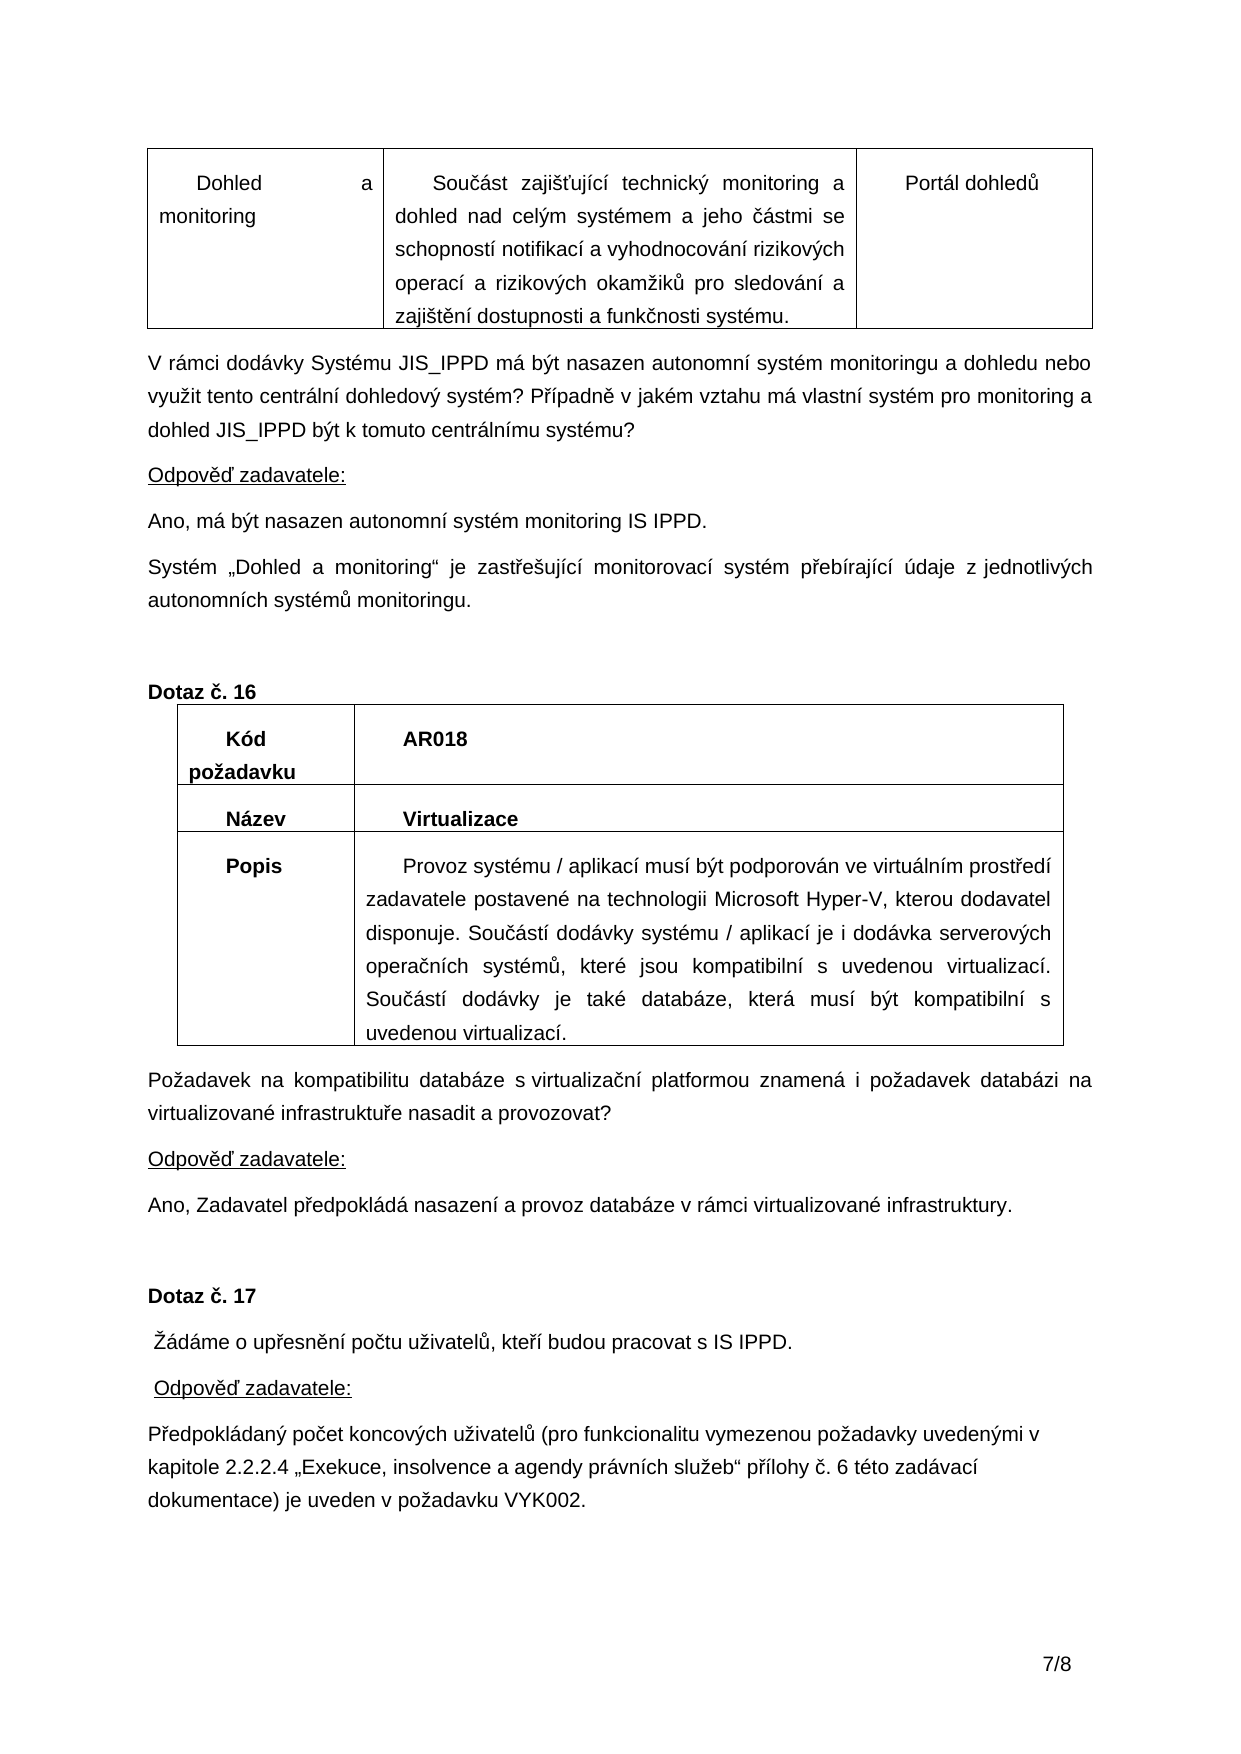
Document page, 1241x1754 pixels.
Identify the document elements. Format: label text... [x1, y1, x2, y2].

table_header Kód požadavku [178, 705, 354, 784]
text Odpověď zadavatele: [148, 1137, 1093, 1171]
text Dotaz č. 16 [148, 671, 1093, 704]
text Žádáme o upřesnění počtu uživatelů, kteří budou pracovat s IS IPPD. [148, 1321, 1093, 1354]
table_cell Název [178, 785, 354, 831]
text Dotaz č. 17 [148, 1275, 1093, 1308]
table_cell Součást zajišťující technický monitoring a dohled nad celým systémem a jeho částmi se schopností notifikací a vyhodnocování rizikových operací a rizikových okamžiků pro sledování a zajištění dostupnosti a funkčnosti systému. [384, 149, 856, 328]
table_cell Provoz systému / aplikací musí být podporován ve virtuálním prostředí zadavatele postavené na technologii Microsoft Hyper-V, kterou dodavatel disponuje. Součástí dodávky systému / aplikací je i dodávka serverových operačních systémů, které jsou kompatibilní s uvedenou virtualizací. Součástí dodávky je také databáze, která musí být kompatibilní s uvedenou virtualizací. [355, 832, 1063, 1044]
text Odpověď zadavatele: [148, 454, 1093, 487]
text Systém „Dohled a monitoring“ je zastřešující monitorovací systém přebírající údaje z jednotlivých autonomních systémů monitoringu. [148, 546, 1093, 612]
text Požadavek na kompatibilitu databáze s virtualizační platformou znamená i požadavek databázi na virtualizované infrastruktuře nasadit a provozovat? [148, 1058, 1093, 1125]
text V rámci dodávky Systému JIS_IPPD má být nasazen autonomní systém monitoringu a dohledu nebo využit tento centrální dohledový systém? Případně v jakém vztahu má vlastní systém pro monitoring a dohled JIS_IPPD být k tomuto centrálnímu systému? [148, 341, 1093, 441]
text Ano, Zadavatel předpokládá nasazení a provoz databáze v rámci virtualizované infrastruktury. [148, 1183, 1093, 1216]
table_cell Dohled a monitoring [148, 149, 383, 328]
table_cell Popis [178, 832, 354, 1044]
table_cell Portál dohledů [857, 149, 1092, 328]
list Předpokládaný počet koncových uživatelů (pro funkcionalitu vymezenou požadavky uvedenými v kapitole 2.2.2.4 „Exekuce, insolvence a agendy právních služeb“ přílohy č. 6 této zadávací dokumentace) je uveden v požadavku VYK002. [148, 1412, 1093, 1512]
list Odpověď zadavatele: [148, 1366, 1093, 1400]
table_cell Virtualizace [355, 785, 1063, 831]
table_header AR018 [355, 705, 1063, 784]
text Ano, má být nasazen autonomní systém monitoring IS IPPD. [148, 500, 1093, 533]
